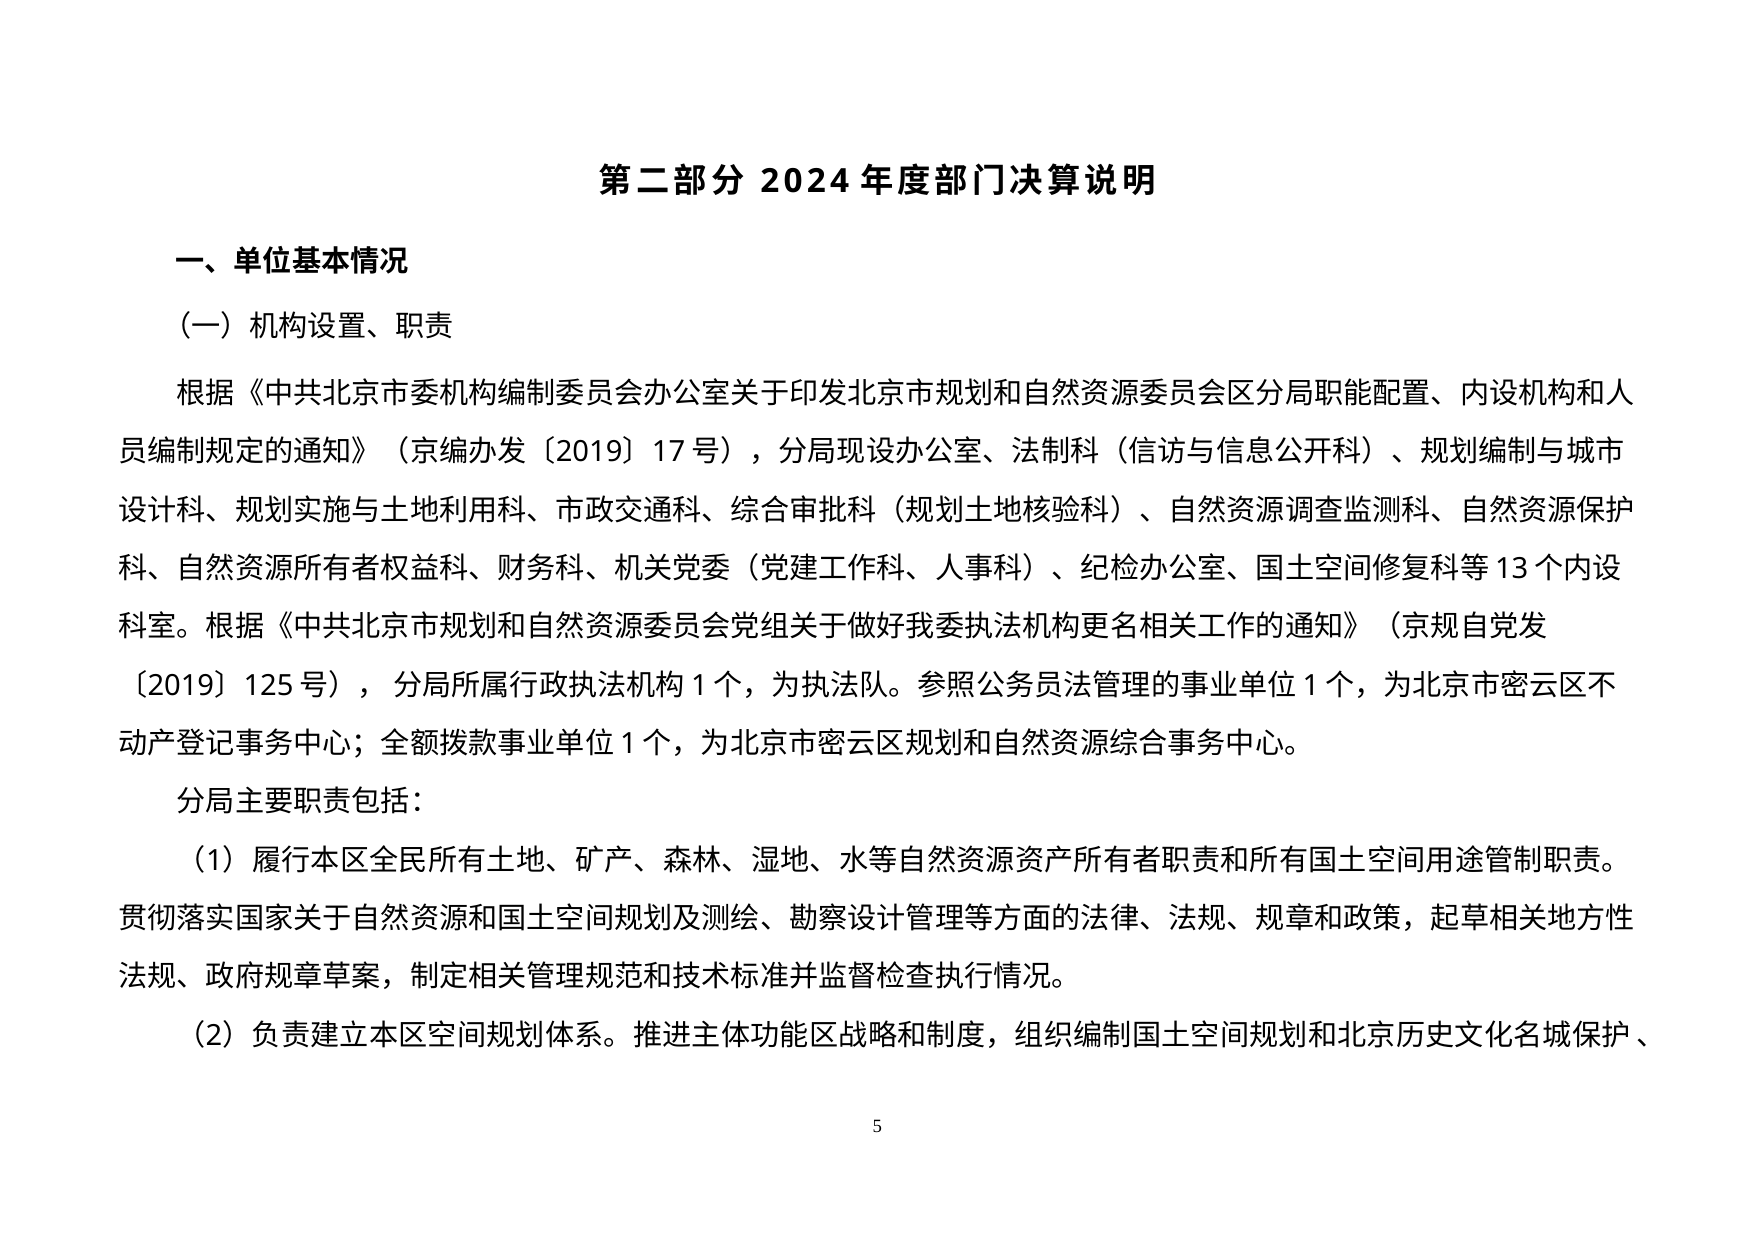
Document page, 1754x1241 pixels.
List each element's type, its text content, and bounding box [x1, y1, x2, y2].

text （一）机构设置、职责 [118, 292, 1636, 357]
subtitle 分局主要职责包括： [118, 765, 1636, 823]
text 第二部分 2024年度部门决算说明 [118, 145, 1636, 210]
subtitle （1）履行本区全民所有土地、矿产、森林、湿地、水等自然资源资产所有者职责和所有国土空间用途管制职责。贯彻落实国家关于自然资源和国土空间规划及测绘、勘察设计管理等方面的法律、法规、规章和政策，起草相关地方性法规、政府规章草案，制定相关管理规范和技术标准并监督检查执行情况。 [118, 823, 1636, 998]
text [118, 998, 1636, 1057]
text 根据《中共北京市委机构编制委员会办公室关于印发北京市规划和自然资源委员会区分局职能配置、内设机构和人员编制规定的通知》（京编办发〔2019〕17号），分局现设办公室、法制科（信访与信息公开科）、规划编制与城市设计科、规划实施与土地利用科、市政交通科、综合审批科（规划土地核验科）、自然资源调查监测科、自然资源保护科、自然资源所有者权益科、财务科、机关党委（党建工作科、人事科）、纪检办公室、国土空间修复科等13个内设科室。根据《中共北京市规划和自然资源委员会党组关于做好我委执法机构更名相关工作的通知》（京规自党发〔2019〕125号）， 分局所属行政执法机构1个，为执法队。参照公务员法管理的事业单位1个，为北京市密云区不动产登记事务中心；全额拨款事业单位1个，为北京市密云区规划和自然资源综合事务中心。 [118, 357, 1636, 765]
text 一、单位基本情况 [118, 227, 1636, 292]
